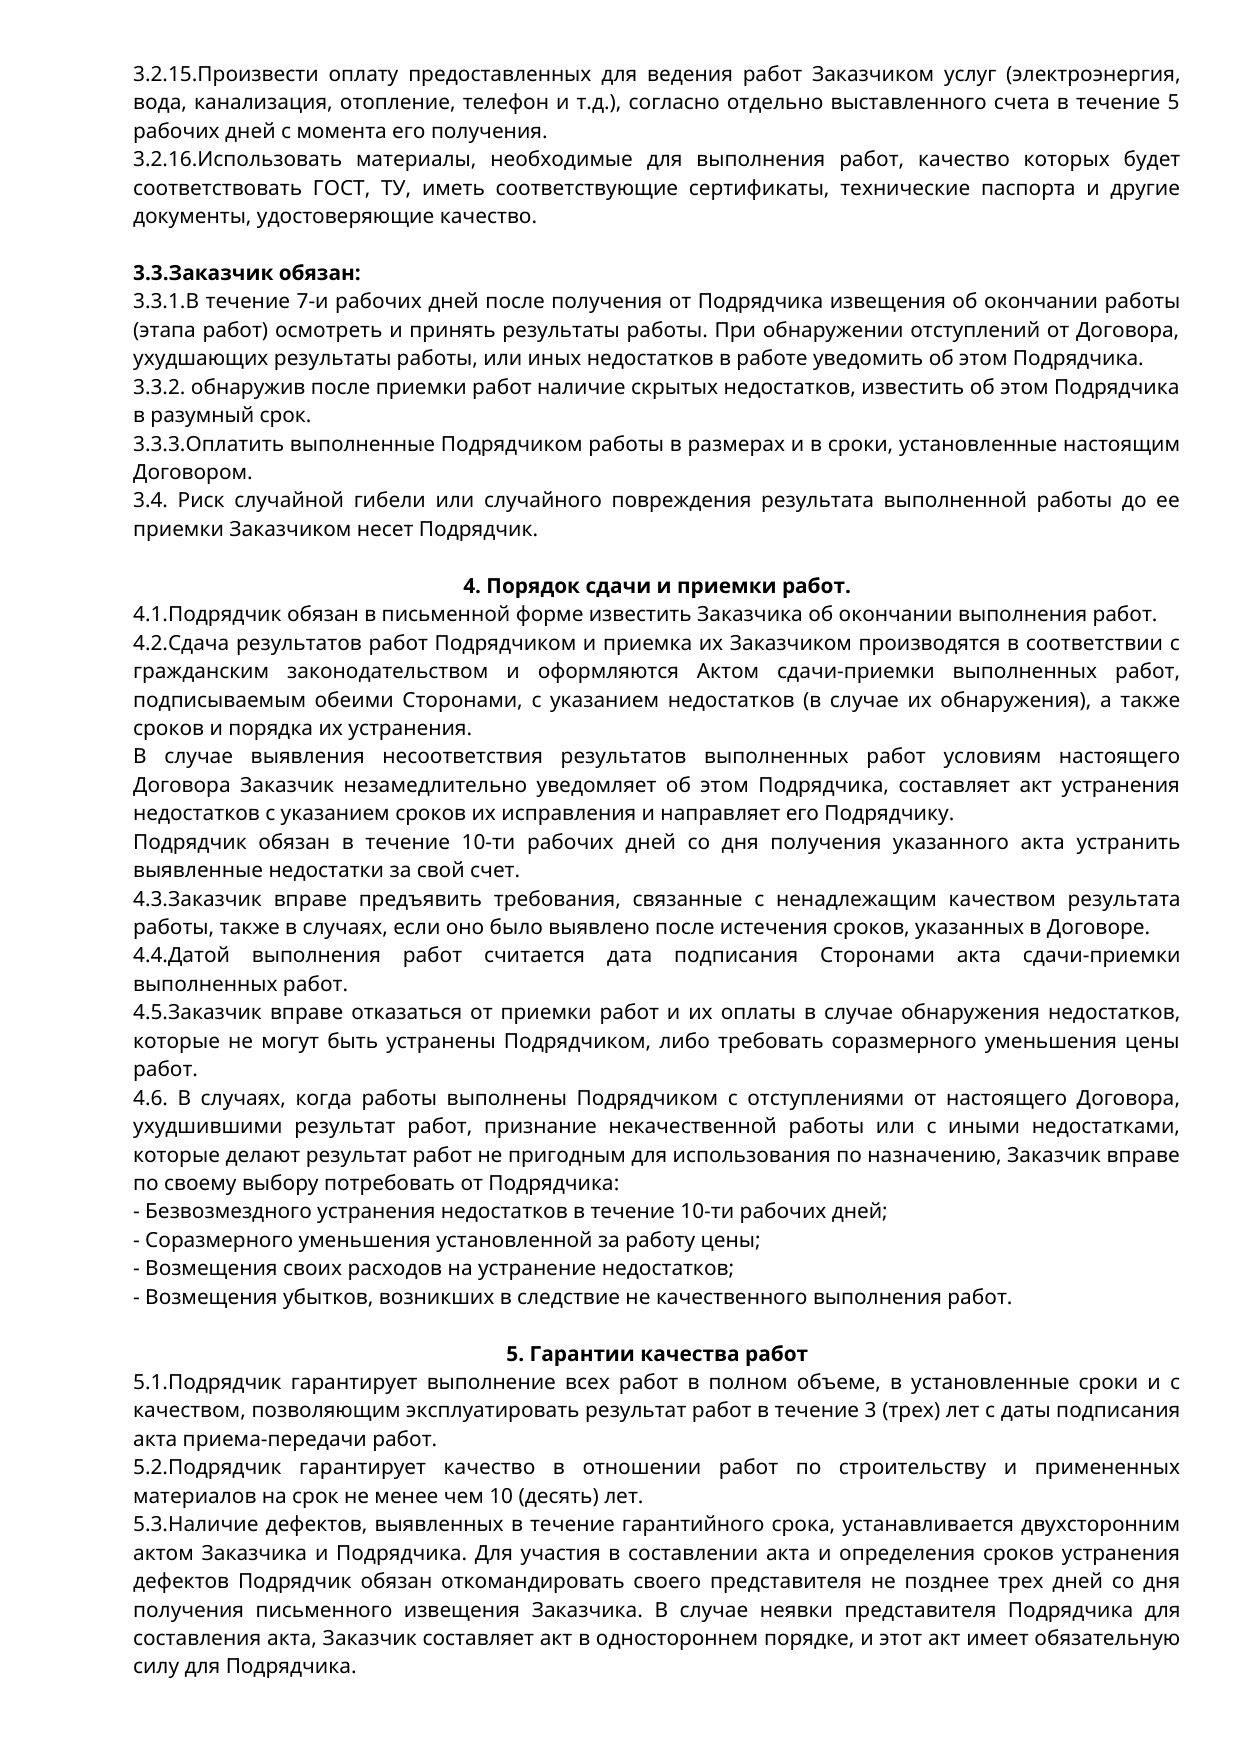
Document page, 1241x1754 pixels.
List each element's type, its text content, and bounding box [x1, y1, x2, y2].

text 4.1.Подрядчик обязан в письменной форме известить Заказчика об окончании выполнения работ. [133, 599, 1181, 628]
text 3.2.15.Произвести оплату предоставленных для ведения работ Заказчиком услуг (электроэнергия, вода, канализация, отопление, телефон и т.д.), согласно отдельно выставленного счета в течение 5 рабочих дней с момента его получения. [133, 59, 1181, 144]
text 4.3.Заказчик вправе предъявить требования, связанные с ненадлежащим качеством результата работы, также в случаях, если оно было выявлено после истечения сроков, указанных в Договоре. [133, 884, 1181, 941]
text 4. Порядок сдачи и приемки работ. [133, 571, 1181, 599]
text 5.2.Подрядчик гарантирует качество в отношении работ по строительству и примененных материалов на срок не менее чем 10 (десять) лет. [133, 1452, 1181, 1509]
text 5.3.Наличие дефектов, выявленных в течение гарантийного срока, устанавливается двухсторонним актом Заказчика и Подрядчика. Для участия в составлении акта и определения сроков устранения дефектов Подрядчик обязан откомандировать своего представителя не позднее трех дней со дня получения письменного извещения Заказчика. В случае неявки представителя Подрядчика для составления акта, Заказчик составляет акт в одностороннем порядке, и этот акт имеет обязательную силу для Подрядчика. [133, 1509, 1181, 1680]
text - Возмещения своих расходов на устранение недостатков; [133, 1253, 1181, 1282]
text 4.6. В случаях, когда работы выполнены Подрядчиком с отступлениями от настоящего Договора, ухудшившими результат работ, признание некачественной работы или с иными недостатками, которые делают результат работ не пригодным для использования по назначению, Заказчик вправе по своему выбору потребовать от Подрядчика: [133, 1083, 1181, 1197]
text 3.3.1.В течение 7-и рабочих дней после получения от Подрядчика извещения об окончании работы (этапа работ) осмотреть и принять результаты работы. При обнаружении отступлений от Договора, ухудшающих результаты работы, или иных недостатков в работе уведомить об этом Подрядчика. [133, 287, 1181, 372]
text 3.3.2. обнаружив после приемки работ наличие скрытых недостатков, известить об этом Подрядчика в разумный срок. [133, 372, 1181, 429]
text 4.2.Сдача результатов работ Подрядчиком и приемка их Заказчиком производятся в соответствии с гражданским законодательством и оформляются Актом сдачи-приемки выполненных работ, подписываемым обеими Сторонами, с указанием недостатков (в случае их обнаружения), а также сроков и порядка их устранения. [133, 628, 1181, 742]
text Подрядчик обязан в течение 10-ти рабочих дней со дня получения указанного акта устранить выявленные недостатки за свой счет. [133, 827, 1181, 884]
text 5. Гарантии качества работ [133, 1339, 1181, 1367]
text 3.4. Риск случайной гибели или случайного повреждения результата выполненной работы до ее приемки Заказчиком несет Подрядчик. [133, 486, 1181, 542]
text В случае выявления несоответствия результатов выполненных работ условиям настоящего Договора Заказчик незамедлительно уведомляет об этом Подрядчика, составляет акт устранения недостатков с указанием сроков их исправления и направляет его Подрядчику. [133, 742, 1181, 827]
text 5.1.Подрядчик гарантирует выполнение всех работ в полном объеме, в установленные сроки и с качеством, позволяющим эксплуатировать результат работ в течение 3 (трех) лет с даты подписания акта приема-передачи работ. [133, 1367, 1181, 1452]
text - Соразмерного уменьшения установленной за работу цены; [133, 1225, 1181, 1253]
text 3.3.3.Оплатить выполненные Подрядчиком работы в размерах и в сроки, установленные настоящим Договором. [133, 429, 1181, 486]
text 4.4.Датой выполнения работ считается дата подписания Сторонами акта сдачи-приемки выполненных работ. [133, 941, 1181, 997]
text 3.3.Заказчик обязан: [133, 258, 1181, 287]
text 4.5.Заказчик вправе отказаться от приемки работ и их оплаты в случае обнаружения недостатков, которые не могут быть устранены Подрядчиком, либо требовать соразмерного уменьшения цены работ. [133, 997, 1181, 1083]
text - Безвозмездного устранения недостатков в течение 10-ти рабочих дней; [133, 1197, 1181, 1225]
text - Возмещения убытков, возникших в следствие не качественного выполнения работ. [133, 1282, 1181, 1310]
text 3.2.16.Использовать материалы, необходимые для выполнения работ, качество которых будет соответствовать ГОСТ, ТУ, иметь соответствующие сертификаты, технические паспорта и другие документы, удостоверяющие качество. [133, 144, 1181, 230]
